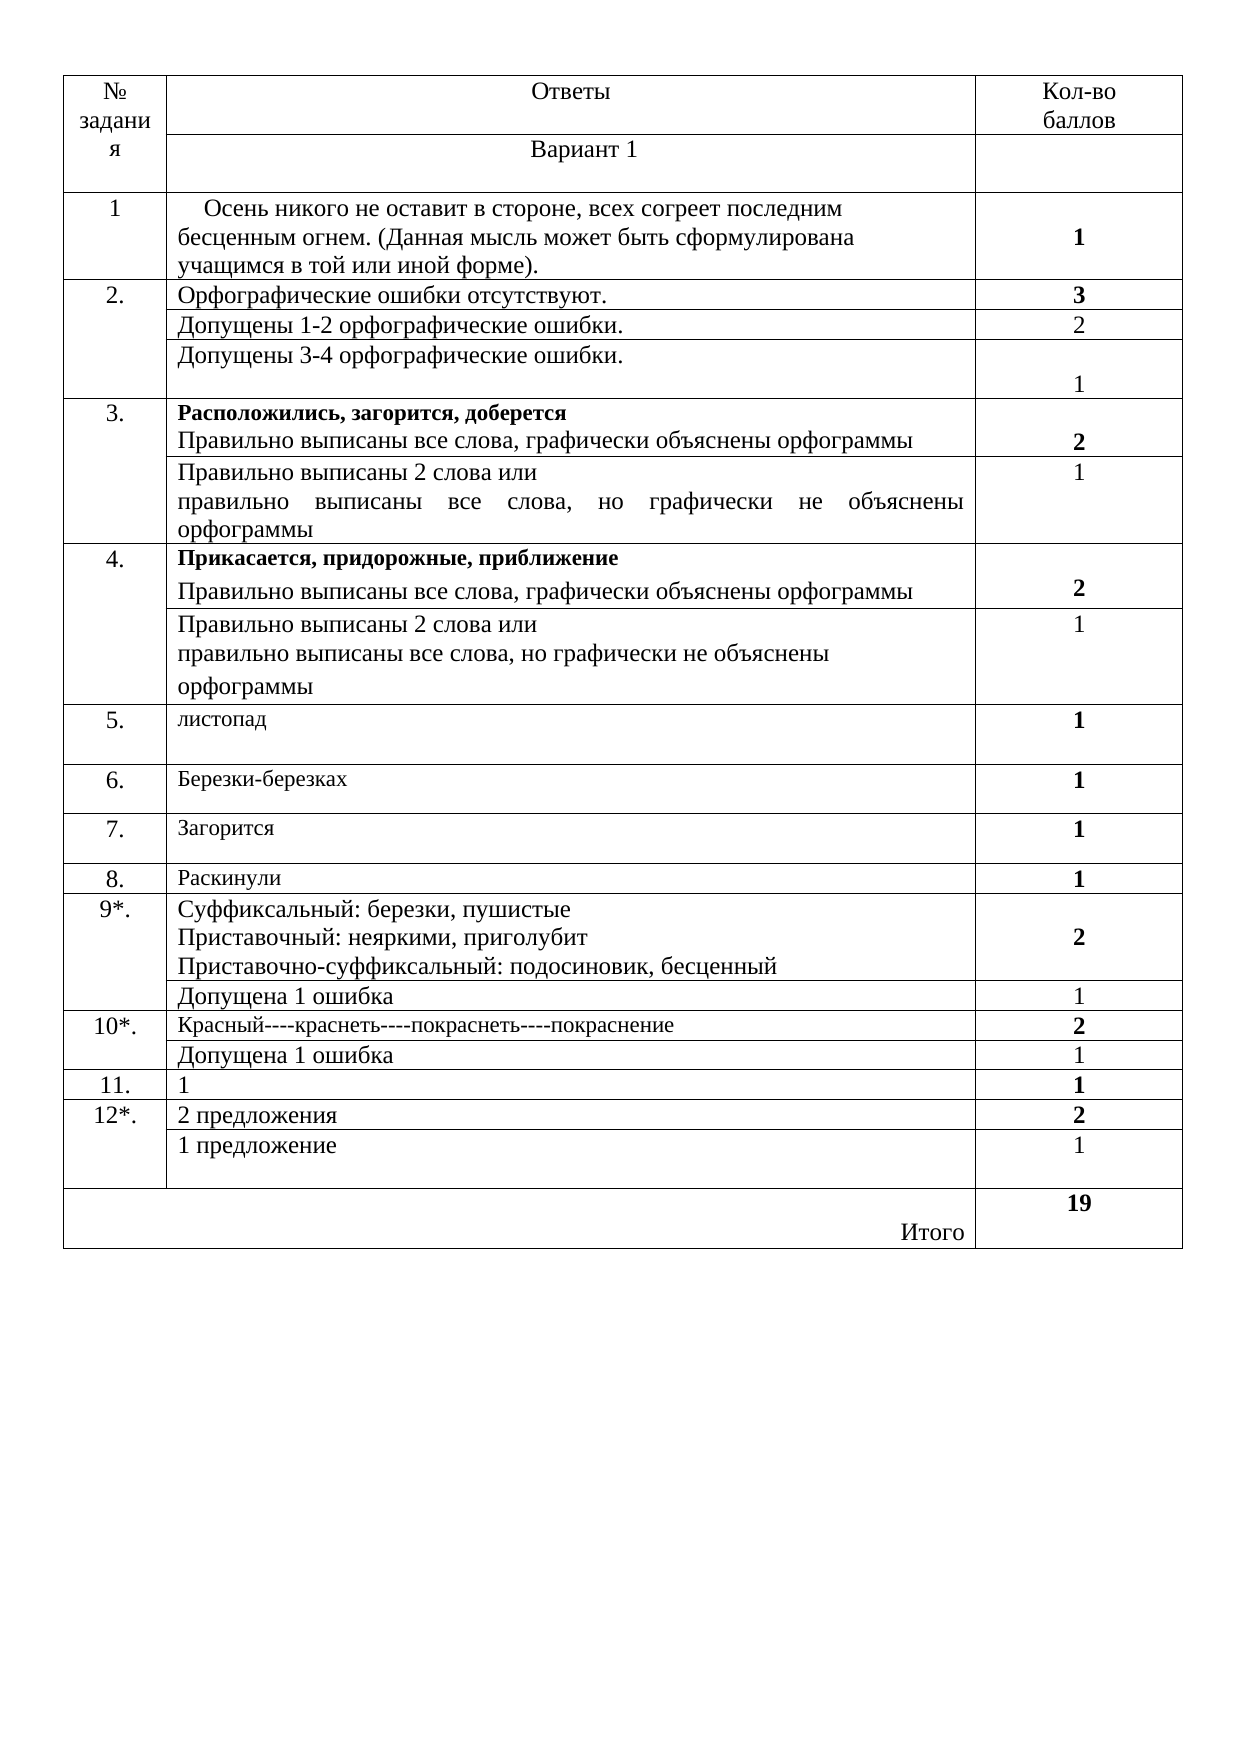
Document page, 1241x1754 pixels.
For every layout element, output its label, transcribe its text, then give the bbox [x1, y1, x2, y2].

table_cell Правильно выписаны 2 слова или правильно выписаны все слова, но графически не объяснены орфограммы [167, 457, 975, 543]
table_cell 2 [976, 310, 1182, 339]
table_cell 3. [64, 399, 166, 543]
table_cell 2 [976, 1011, 1182, 1039]
table_cell Итого [64, 1189, 975, 1248]
table_cell 1 [167, 1070, 715, 1099]
table_cell Загорится [167, 814, 975, 863]
table_cell Вариант 1 [167, 135, 975, 192]
table_cell 1 [976, 981, 1182, 1010]
table_cell Допущены 3-4 орфографические ошибки. [167, 340, 975, 397]
table_cell 10*. [64, 1011, 166, 1069]
table_cell Суффиксальный: березки, пушистые Приставочный: неяркими, приголубит Приставочно-суффиксальный: подосиновик, бесценный [167, 894, 975, 980]
table_cell Расположились, загорится, доберется Правильно выписаны все слова, графически объяснены орфограммы [167, 399, 975, 456]
table_cell листопад [167, 705, 975, 764]
table_cell Раскинули [167, 864, 975, 893]
table_cell 4. [64, 544, 166, 704]
table_cell 2 [976, 894, 1182, 980]
table_cell Орфографические ошибки отсутствуют. [167, 280, 975, 309]
table_cell Красный----краснеть----покраснеть----покраснение [167, 1011, 975, 1039]
table_cell 8. [64, 864, 166, 893]
table_cell 1 [976, 340, 1182, 397]
table_cell Допущены 1-2 орфографические ошибки. [167, 310, 975, 339]
table_cell 6. [64, 765, 166, 813]
table_cell [715, 1100, 975, 1129]
table_cell Правильно выписаны 2 слова или правильно выписаны все слова, но графически не объяснены орфограммы [167, 609, 975, 704]
table_cell [715, 1070, 975, 1099]
table_cell Допущена 1 ошибка [167, 981, 975, 1010]
table_cell Березки-березках [167, 765, 975, 813]
table_cell 9*. [64, 894, 166, 1010]
table_header Ответы [167, 76, 975, 133]
table_cell 2 [976, 1100, 1182, 1129]
table_cell 1 [976, 705, 1182, 764]
table_cell 1 [976, 864, 1182, 893]
table_header № задания [64, 76, 166, 192]
table_cell Допущена 1 ошибка [167, 1041, 975, 1069]
table_cell 1 [64, 193, 166, 279]
table_cell 1 [976, 765, 1182, 813]
table_cell 2 предложения [167, 1100, 715, 1129]
table_cell 1 [976, 1130, 1182, 1187]
table_cell 7. [64, 814, 166, 863]
table_cell 11. [64, 1070, 166, 1099]
table_cell 2 [976, 399, 1182, 456]
table_cell 1 [976, 814, 1182, 863]
table_cell 19 [976, 1189, 1182, 1248]
table_cell 1 [976, 609, 1182, 704]
table_cell [976, 135, 1182, 192]
table_header Кол-во баллов [976, 76, 1182, 133]
table_cell 2 [976, 544, 1182, 608]
table_cell 2. [64, 280, 166, 397]
table_cell 1 предложение [167, 1130, 715, 1187]
table_cell 1 [976, 1041, 1182, 1069]
table_cell Прикасается, придорожные, приближение Правильно выписаны все слова, графически объяснены орфограммы [167, 544, 975, 608]
table_cell 3 [976, 280, 1182, 309]
table_cell 12*. [64, 1100, 166, 1187]
table_cell 1 [976, 457, 1182, 543]
table_cell 5. [64, 705, 166, 764]
table_cell Осень никого не оставит в стороне, всех согреет последним бесценным огнем. (Данная мысль может быть сформулирована учащимся в той или иной форме). [167, 193, 975, 279]
table_cell 1 [976, 193, 1182, 279]
table_cell 1 [976, 1070, 1182, 1099]
table_cell [715, 1130, 975, 1187]
